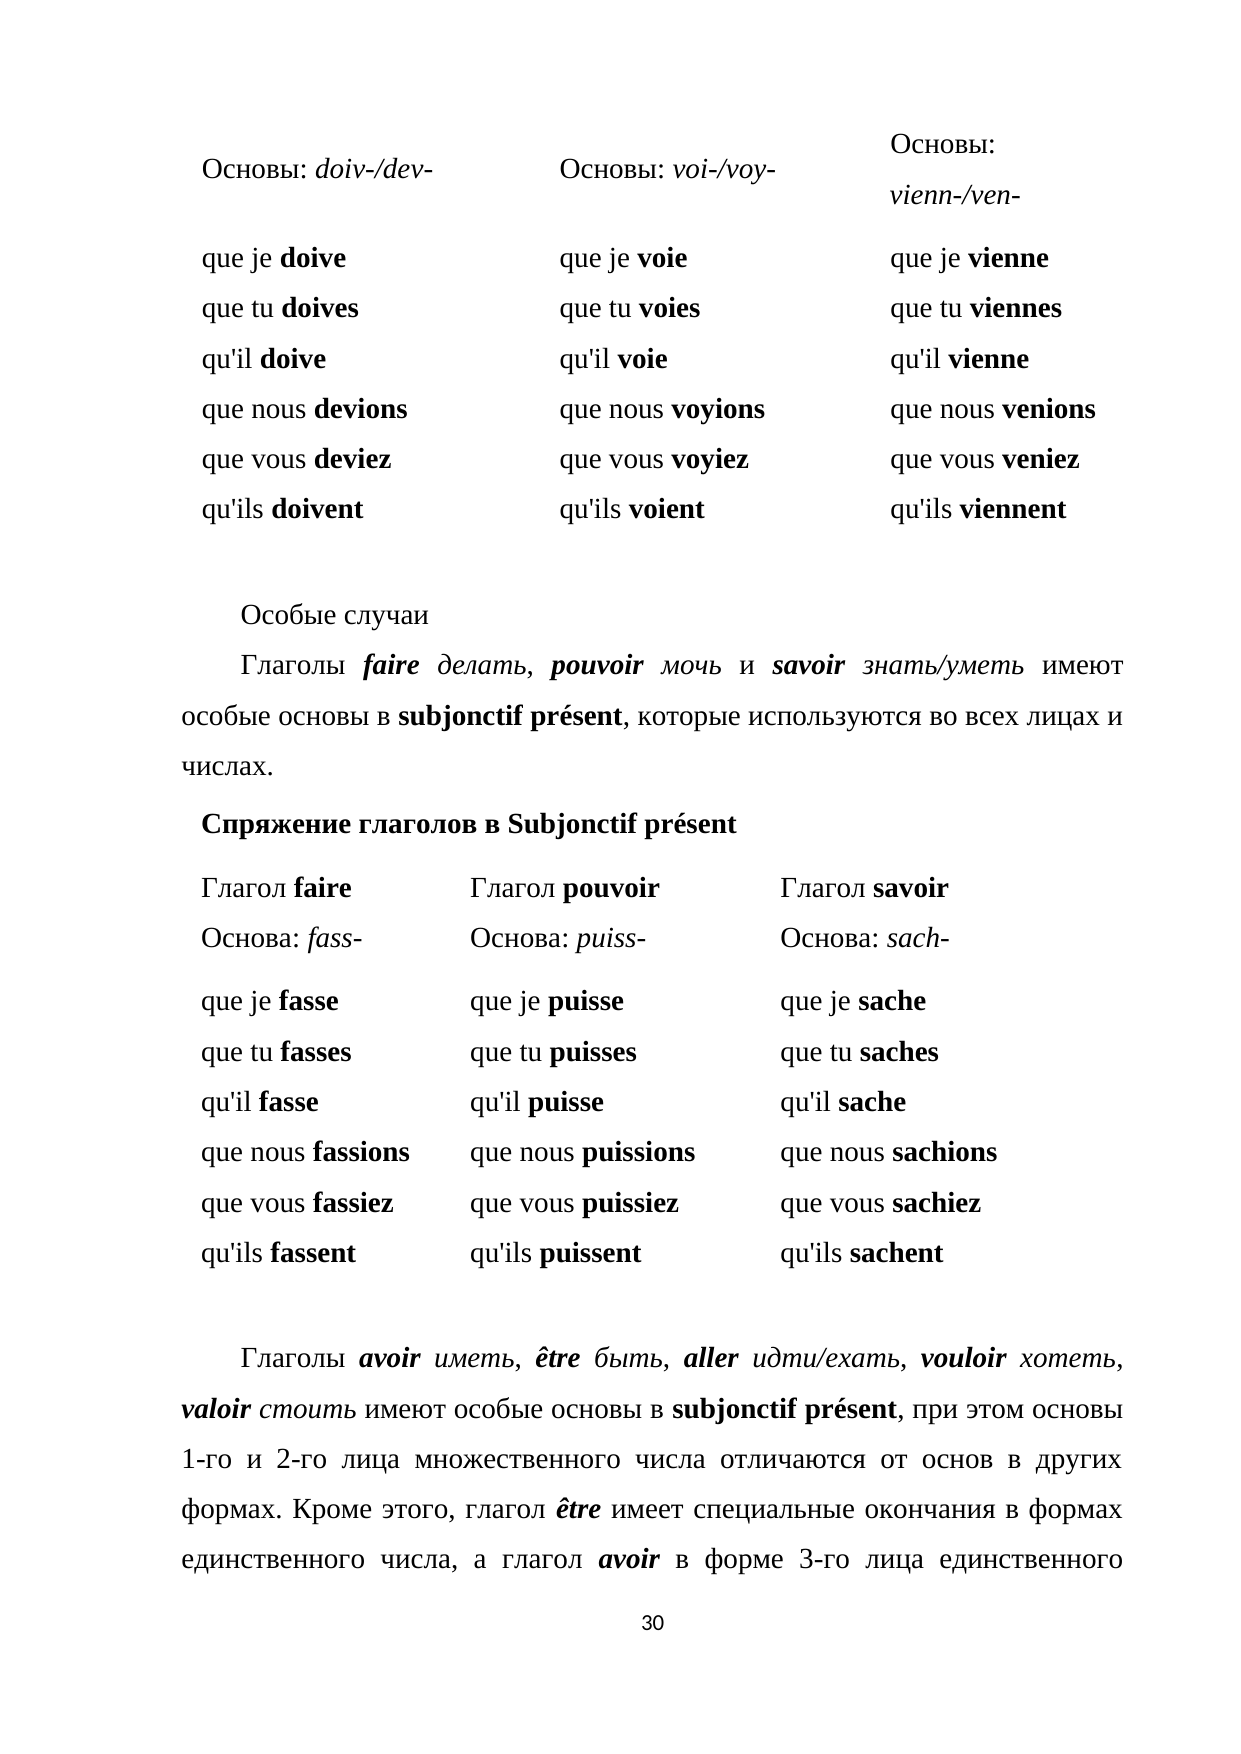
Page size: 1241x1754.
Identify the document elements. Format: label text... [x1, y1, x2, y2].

table_header Спряжение глаголов в Subjonctif présent [193, 798, 1052, 862]
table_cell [193, 118, 550, 232]
table_cell que je vienne que tu viennes qu'il vienne que nous venions que vous veniez qu'ils viennent [881, 232, 1122, 547]
table_cell que je fasse que tu fasses qu'il fasse que nous fassions que vous fassiez qu'ils fassent [193, 975, 462, 1290]
table_cell Глагол faire Основа: fass- [193, 862, 462, 975]
table_cell que je doive que tu doives qu'il doive que nous devions que vous deviez qu'ils doivent [193, 232, 550, 547]
table_cell que je voie que tu voies qu'il voie que nous voyions que vous voyiez qu'ils voient [550, 232, 881, 547]
table_cell Глагол pouvoir Основа: puiss- [462, 862, 772, 975]
table_cell Глагол savoir Основа: sach- [772, 862, 1052, 975]
table_cell que je puisse que tu puisses qu'il puisse que nous puissions que vous puissiez qu'ils puissent [462, 975, 772, 1290]
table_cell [550, 118, 881, 232]
text Глаголы faire делать, pouvoir мочь и savoir знать/уметь имеют особые основы в subjonctif présent, которые используются во всех лицах и числах. [181, 647, 1123, 781]
text Особые случаи [181, 597, 1123, 631]
table_cell que je sache que tu saches qu'il sache que nous sachions que vous sachiez qu'ils sachent [772, 975, 1052, 1290]
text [181, 1340, 1123, 1575]
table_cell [881, 118, 1122, 232]
